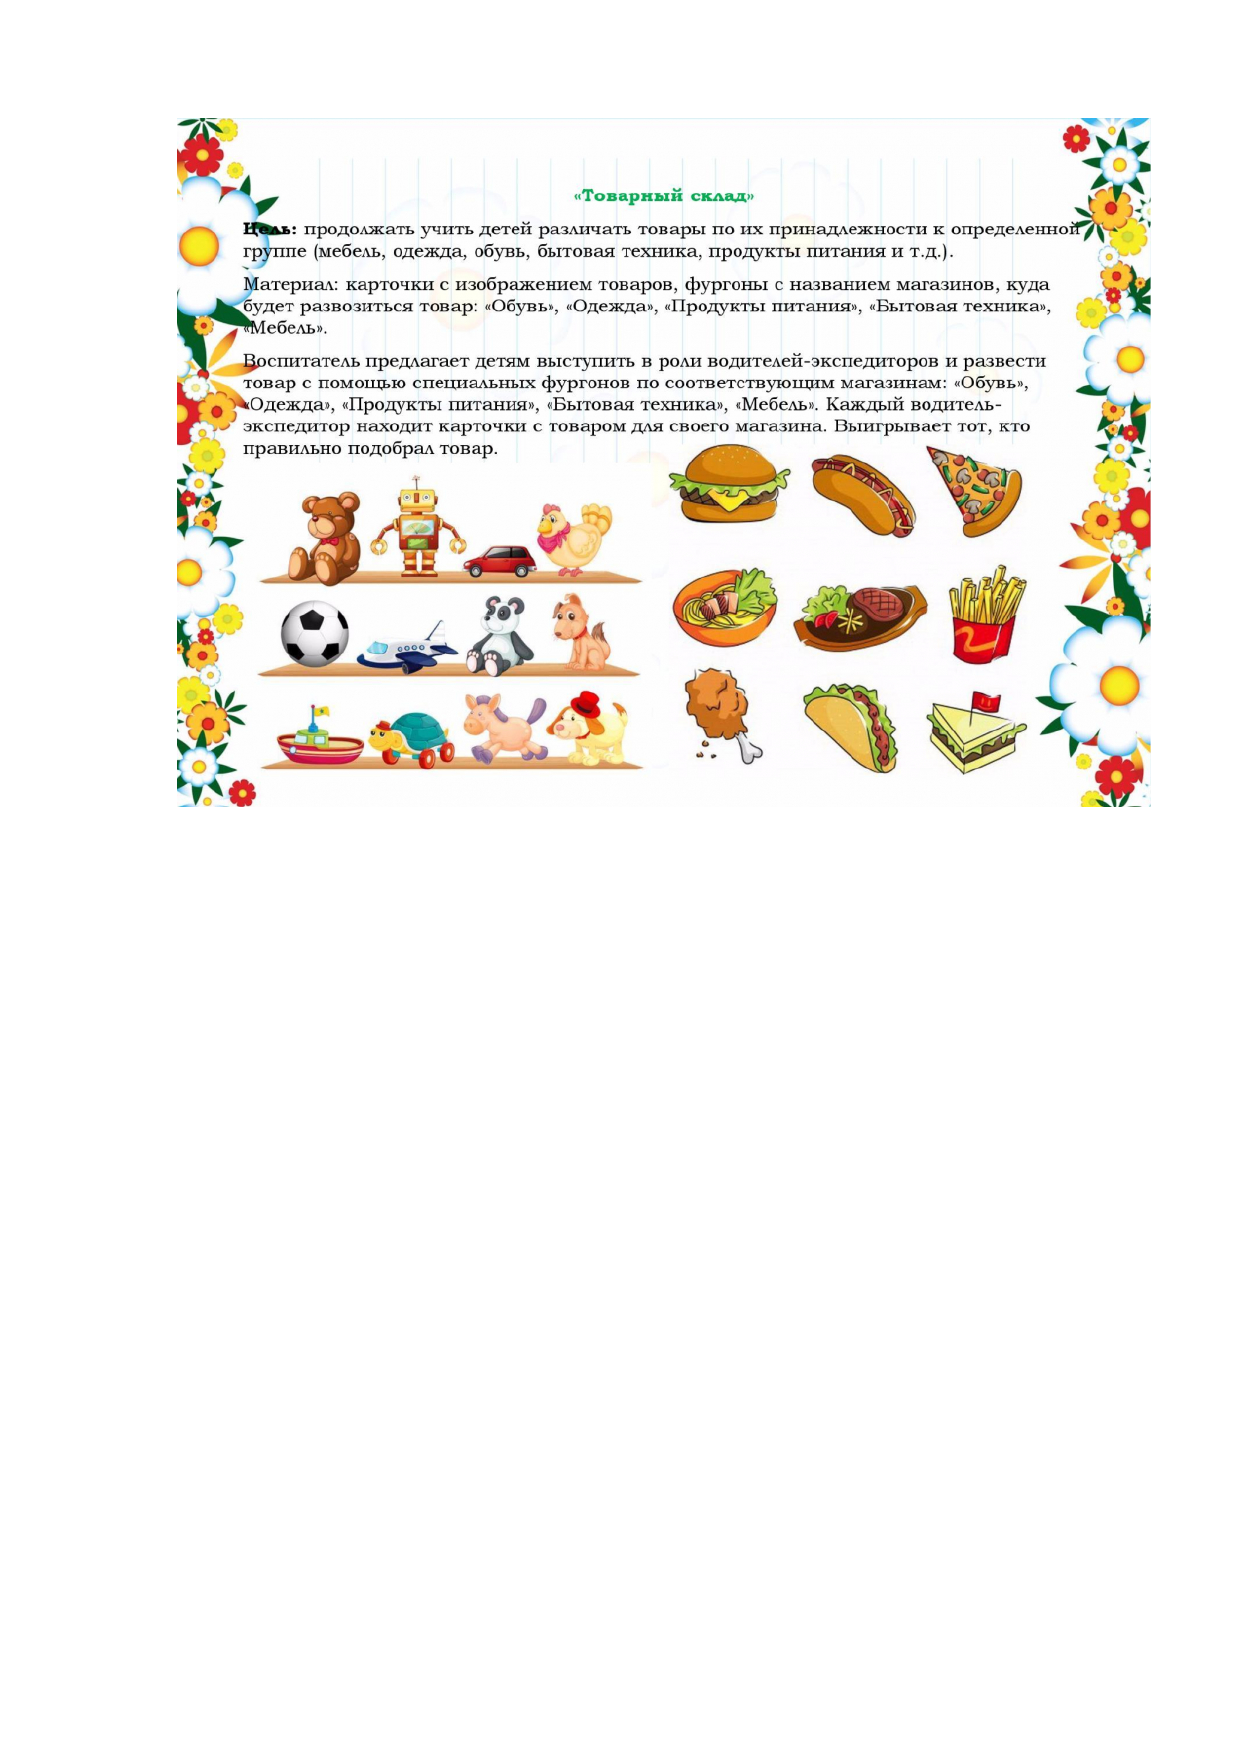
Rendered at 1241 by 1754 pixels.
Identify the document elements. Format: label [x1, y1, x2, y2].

picture [177, 118, 1151, 807]
